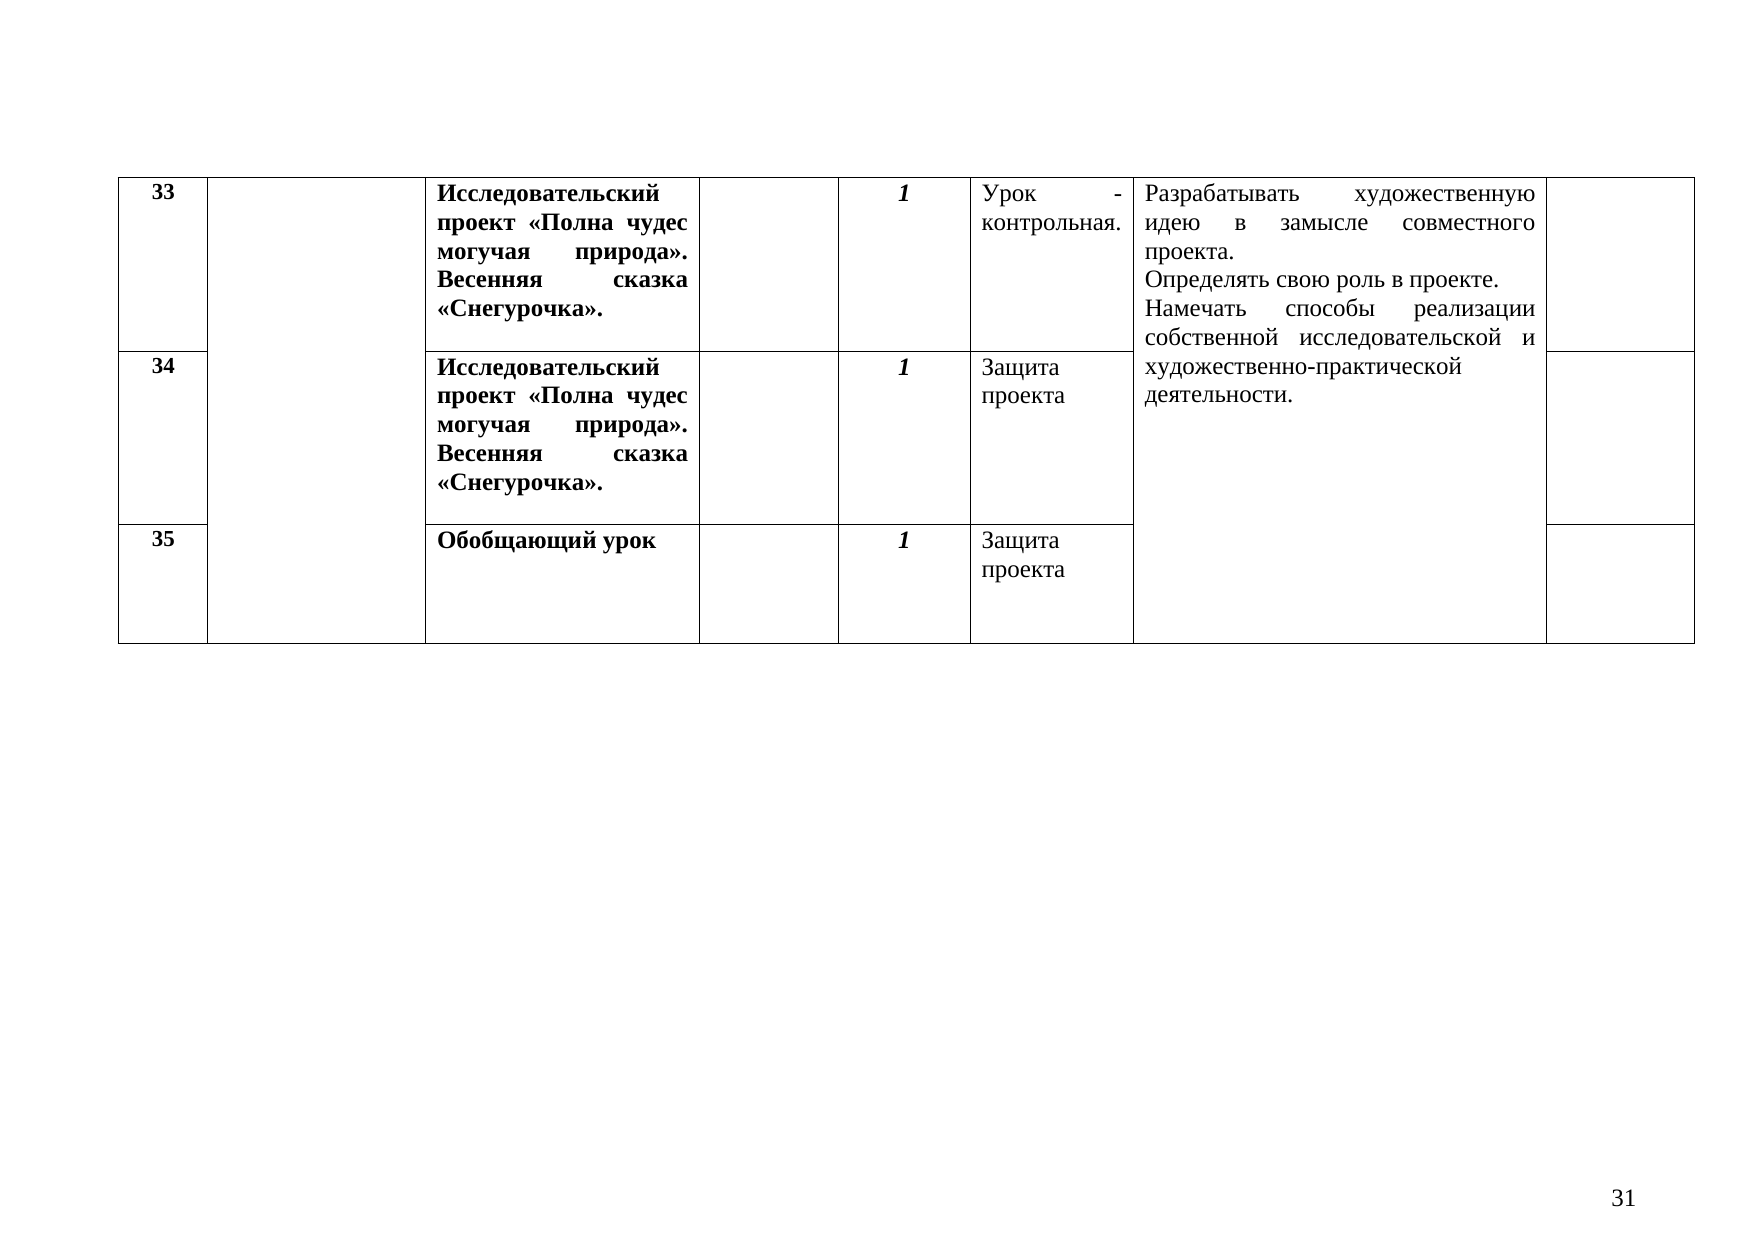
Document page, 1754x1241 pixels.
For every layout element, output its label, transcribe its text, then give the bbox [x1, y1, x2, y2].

table_cell 35 [119, 525, 207, 642]
table_cell Урок -контрольная. [971, 178, 1133, 351]
table_cell 34 [119, 352, 207, 524]
table_cell Исследовательский проект «Полна чудес могучая природа». Весенняя сказка «Снегурочка». [426, 178, 699, 351]
table_cell [700, 178, 838, 351]
table_cell 1 [839, 178, 970, 351]
table_cell [1547, 352, 1694, 524]
table_cell 1 [839, 525, 970, 642]
table_cell [1547, 525, 1694, 642]
table_cell Разрабатывать художественную идею в замысле совместного проекта. Определять свою роль в проекте. Намечать способы реализации собственной исследовательской и художественно-практической деятельности. [1134, 178, 1546, 642]
table_cell [700, 525, 838, 642]
table_cell Исследовательский проект «Полна чудес могучая природа». Весенняя сказка «Снегурочка». [426, 352, 699, 524]
table_cell 33 [119, 178, 207, 351]
table_cell Обобщающий урок [426, 525, 699, 642]
table_cell 1 [839, 352, 970, 524]
table_cell [700, 352, 838, 524]
table_cell Защита проекта [971, 525, 1133, 642]
table_cell [1547, 178, 1694, 351]
table_cell Защита проекта [971, 352, 1133, 524]
table_cell [208, 178, 425, 642]
